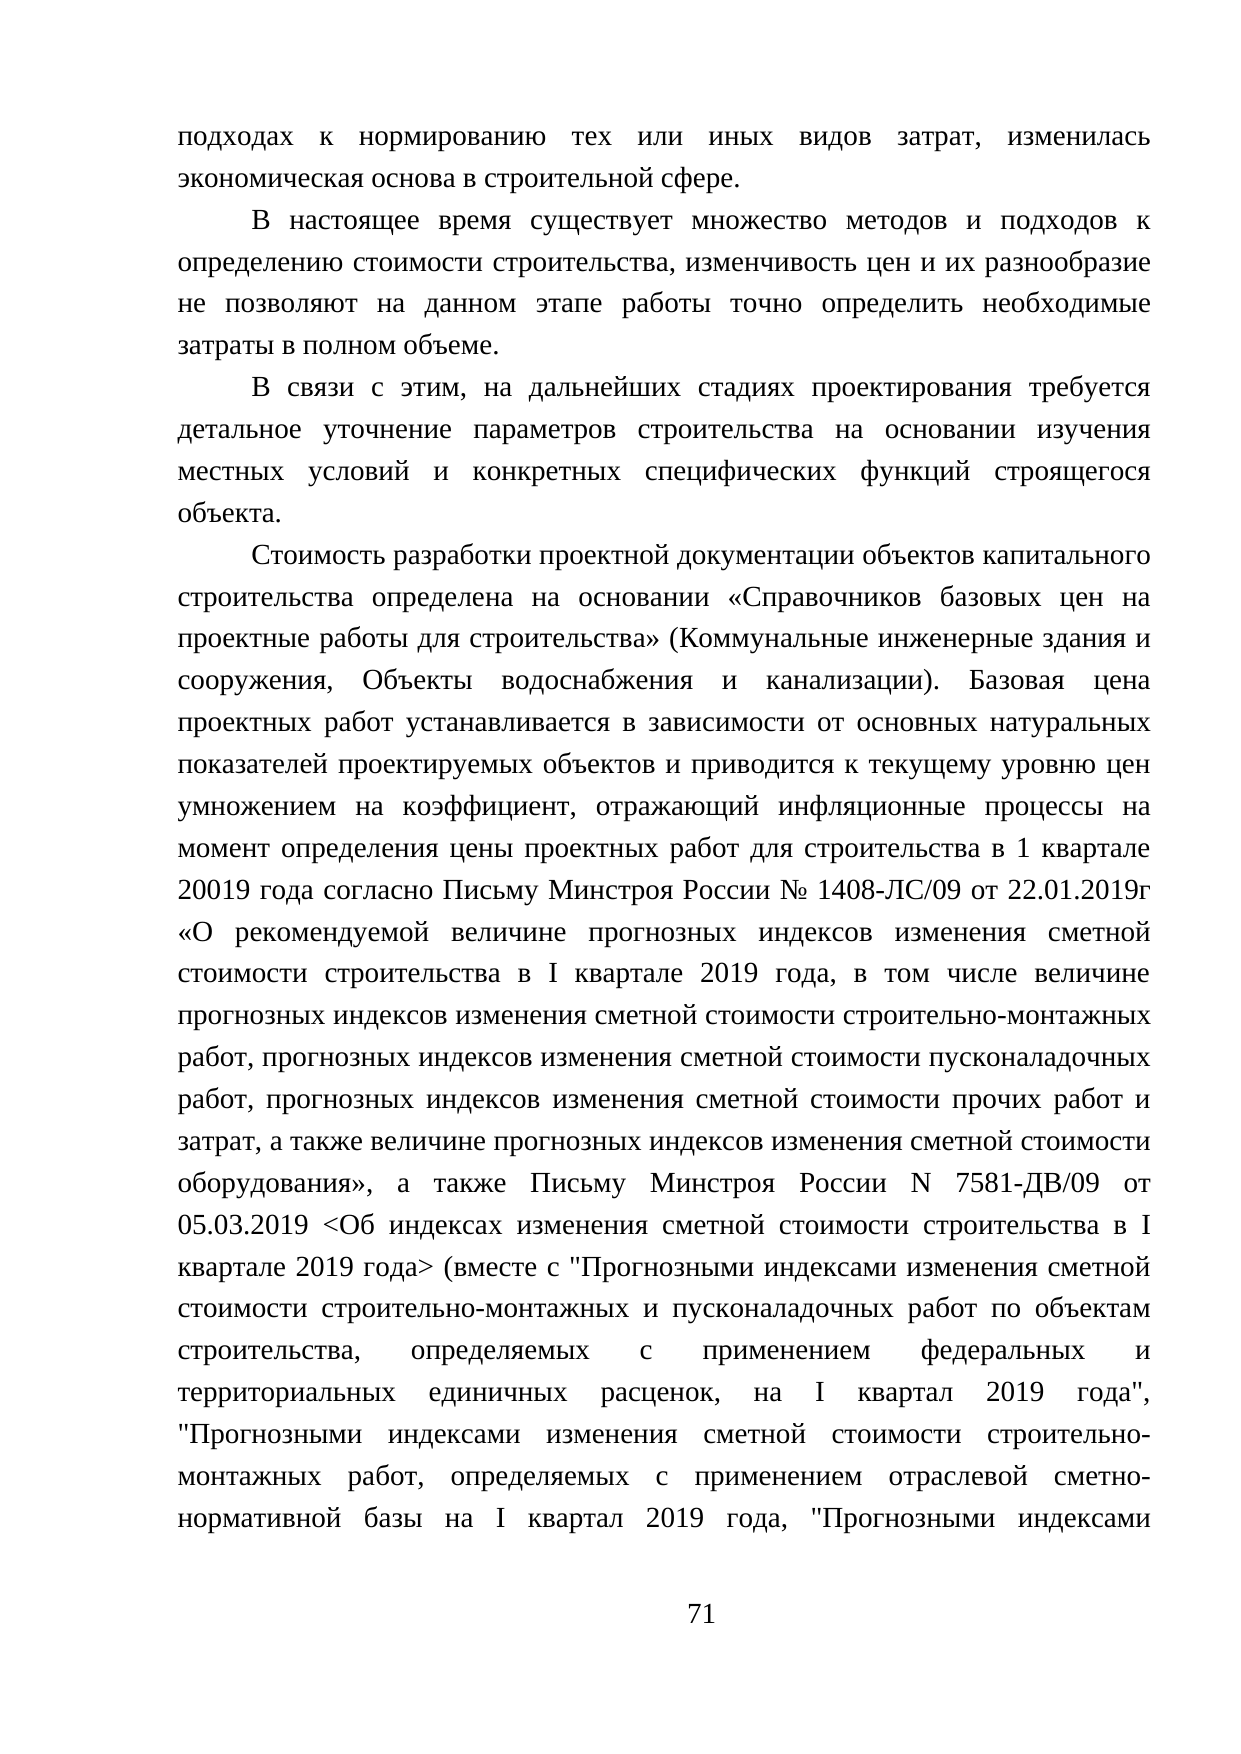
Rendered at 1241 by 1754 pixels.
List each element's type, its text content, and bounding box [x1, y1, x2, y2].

text В связи с этим, на дальнейших стадиях проектирования требуется детальное уточнение параметров строительства на основании изучения местных условий и конкретных специфических функций строящегося объекта. [177, 369, 1152, 528]
text В настоящее время существует множество методов и подходов к определению стоимости строительства, изменчивость цен и их разнообразие не позволяют на данном этапе работы точно определить необходимые затраты в полном объеме. [177, 202, 1152, 361]
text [177, 118, 1152, 193]
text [177, 537, 1152, 1533]
